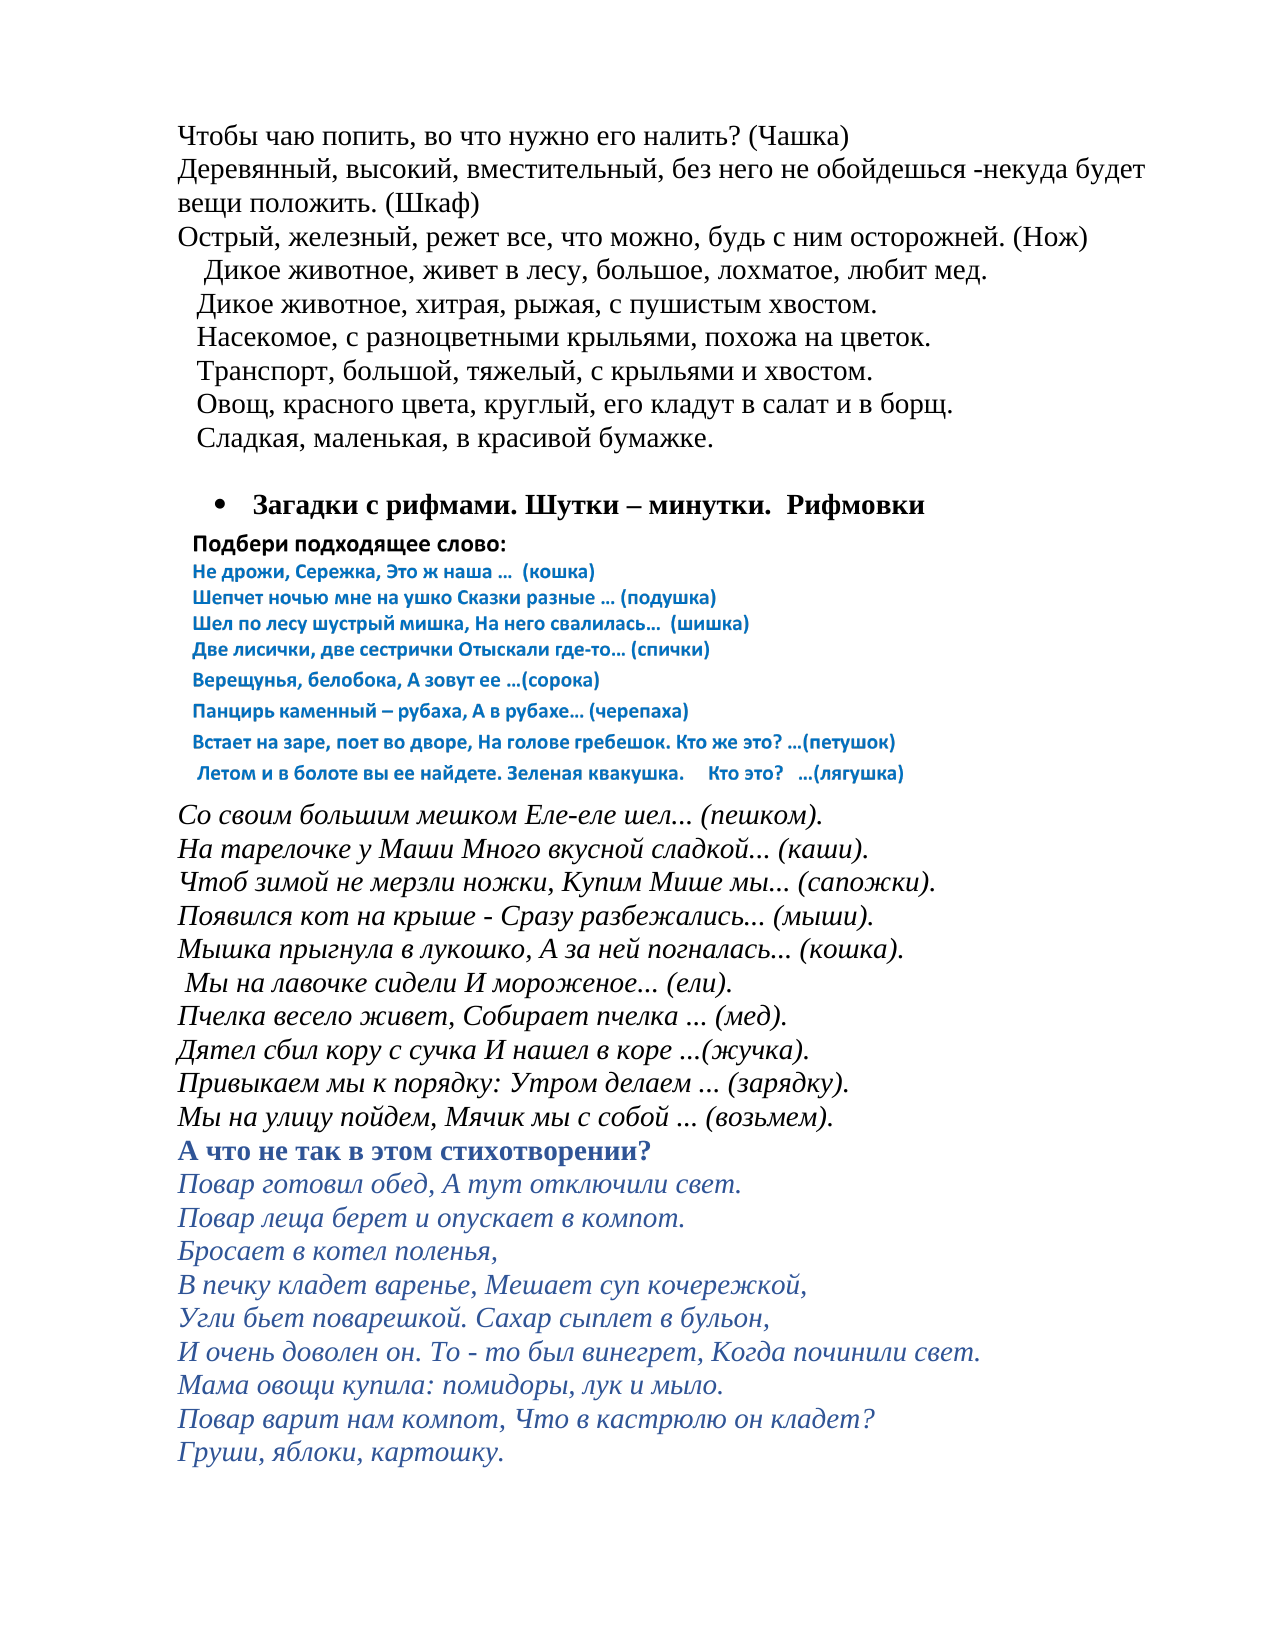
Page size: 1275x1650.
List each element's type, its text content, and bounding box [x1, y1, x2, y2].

text Насекомое, с разноцветными крыльями, похожа на цветок. [177, 319, 1186, 353]
text Бросает в котел поленья, В печку кладет варенье, Мешает суп кочережкой, Угли бьет поварешкой. Сахар сыплет в бульон, И очень доволен он. То - то был винегрет, Когда починили свет. [177, 1233, 1186, 1367]
text Чтоб зимой не мерзли ножки, Купим Мише мы... (сапожки). Появился кот на крыше - Сразу разбежались... (мыши). Мышка прыгнула в лукошко, А за ней погналась... (кошка). Мы на лавочке сидели И мороженое... (ели). Пчелка весело живет, Собирает пчелка ... (мед). Дятел сбил кору с сучка И нашел в коре ...(жучка). Привыкаем мы к порядку: Утром делаем ... (зарядку). Мы на улицу пойдем, Мячик мы с собой ... (возьмем). [177, 864, 1186, 1133]
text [177, 118, 1186, 252]
text Овощ, красного цвета, круглый, его кладут в салат и в борщ. [177, 386, 1186, 420]
text Транспорт, большой, тяжелый, с крыльями и хвостом. [177, 353, 1186, 386]
picture [177, 520, 917, 798]
list Загадки с рифмами. Шутки – минутки. Рифмовки [215, 487, 1186, 521]
text Сладкая, маленькая, в красивой бумажке. [177, 420, 1186, 453]
text Груши, яблоки, картошку. [177, 1434, 1186, 1468]
text Мама овощи купила: помидоры, лук и мыло. Повар варит нам компот, Что в кастрюлю он кладет? [177, 1367, 1186, 1434]
text Дикое животное, живет в лесу, большое, лохматое, любит мед. [177, 252, 1186, 286]
text Дикое животное, хитрая, рыжая, с пушистым хвостом. [177, 286, 1186, 319]
text А что не так в этом стихотворении? Повар готовил обед, А тут отключили свет. Повар леща берет и опускает в компот. [177, 1133, 1186, 1233]
